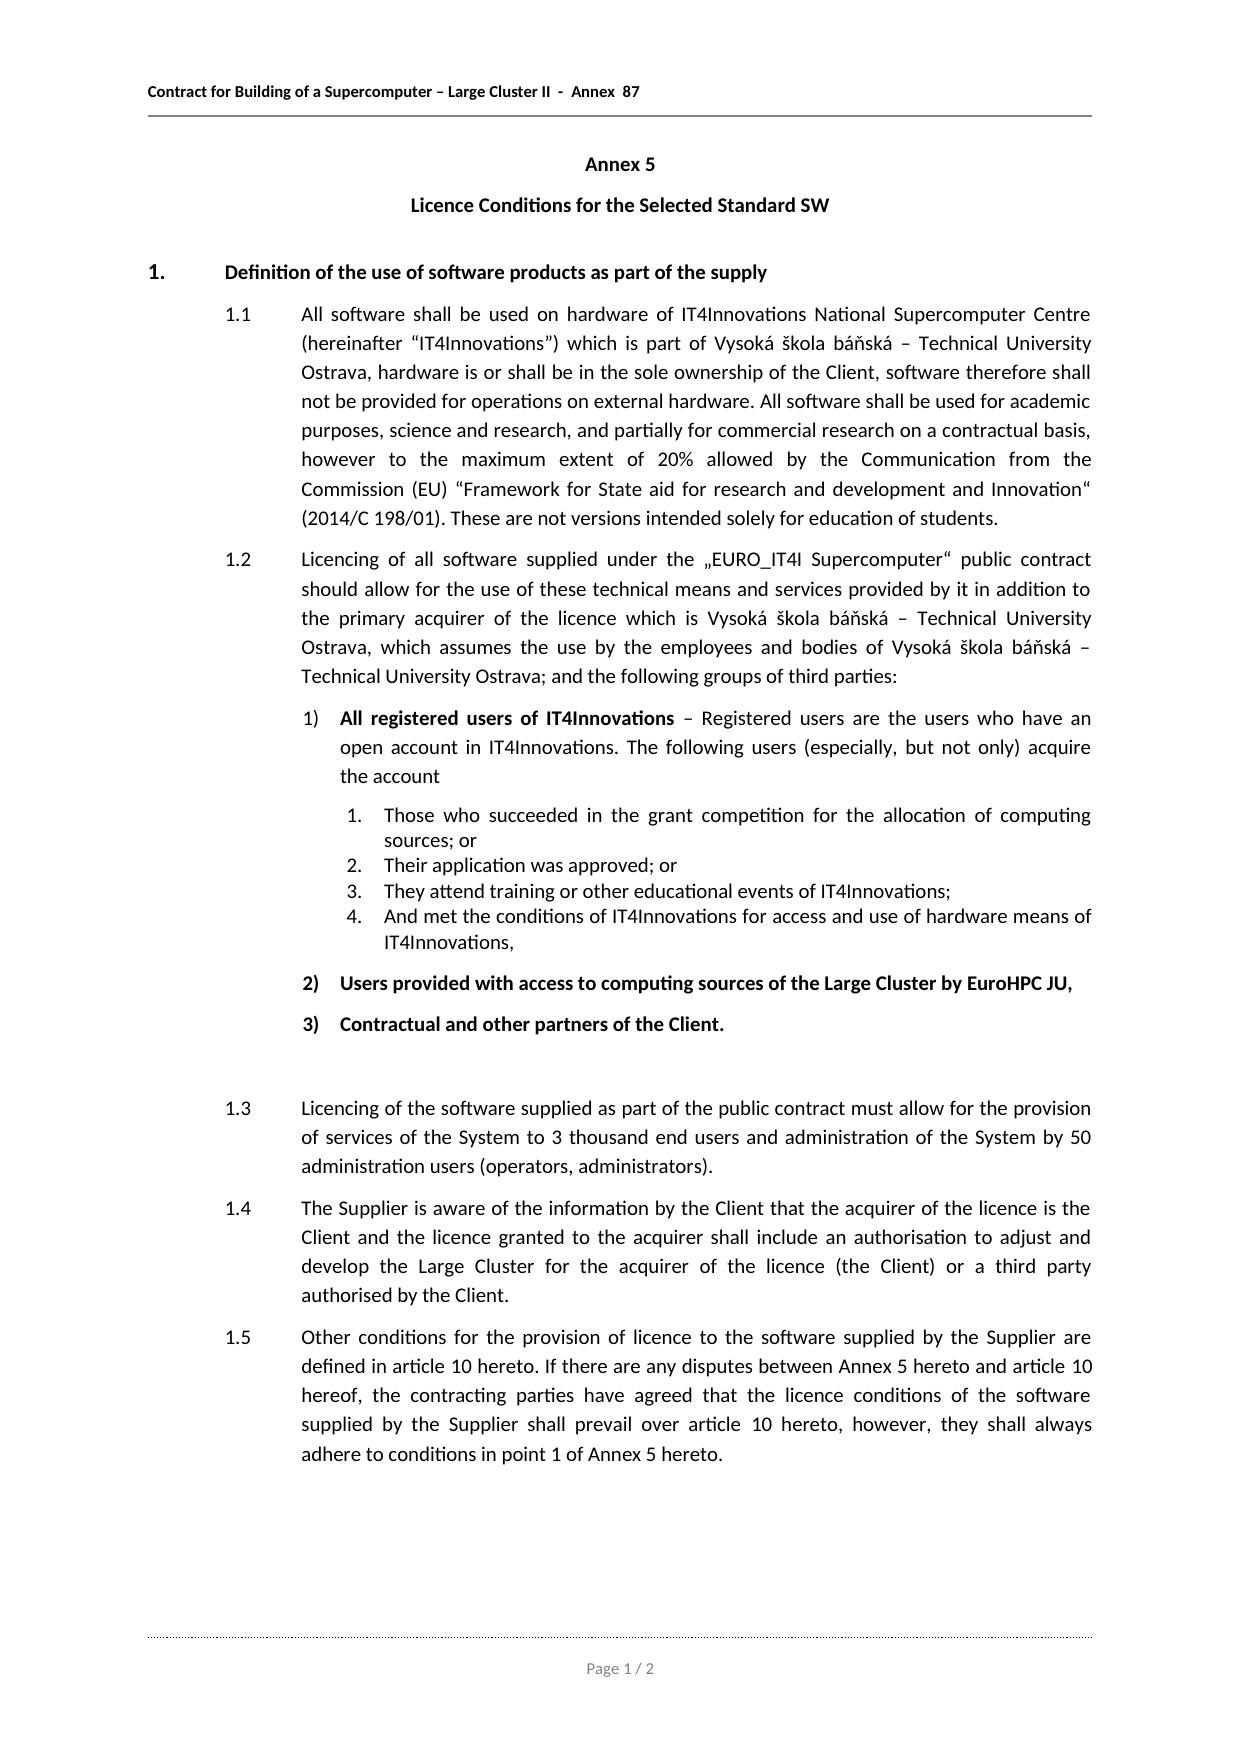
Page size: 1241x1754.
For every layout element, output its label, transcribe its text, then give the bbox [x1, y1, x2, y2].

list All registered users of IT4Innovations – Registered users are the users who have an open account in IT4Innovations. The following users (especially, but not only) acquire the account [302, 702, 1092, 789]
text All software shall be used on hardware of IT4Innovations National Supercomputer Centre (hereinafter “IT4Innovations”) which is part of Vysoká škola báňská – Technical University Ostrava, hardware is or shall be in the sole ownership of the Client, software therefore shall not be provided for operations on external hardware. All software shall be used for academic purposes, science and research, and partially for commercial research on a contractual basis, however to the maximum extent of 20% allowed by the Communication from the Commission (EU) “Framework for State aid for research and development and Innovation“ (2014/C 198/01). These are not versions intended solely for education of students. [224, 298, 1092, 531]
list They attend training or other educational events of IT4Innovations; [346, 878, 1092, 903]
list Definition of the use of software products as part of the supply [148, 256, 1092, 285]
list Those who succeeded in the grant competition for the allocation of computing sources; or [346, 802, 1092, 853]
text The Supplier is aware of the information by the Client that the acquirer of the licence is the Client and the licence granted to the acquirer shall include an authorisation to adjust and develop the Large Cluster for the acquirer of the licence (the Client) or a third party authorised by the Client. [224, 1192, 1092, 1308]
list Users provided with access to computing sources of the Large Cluster by EuroHPC JU, [302, 967, 1092, 996]
list Their application was approved; or [346, 853, 1092, 878]
text Licencing of the software supplied as part of the public contract must allow for the provision of services of the System to 3 thousand end users and administration of the System by 50 administration users (operators, administrators). [224, 1092, 1092, 1179]
list And met the conditions of IT4Innovations for access and use of hardware means of IT4Innovations, [346, 903, 1092, 954]
text Other conditions for the provision of licence to the software supplied by the Supplier are defined in article 10 hereto. If there are any disputes between Annex 5 hereto and article 10 hereof, the contracting parties have agreed that the licence conditions of the software supplied by the Supplier shall prevail over article 10 hereto, however, they shall always adhere to conditions in point 1 of Annex 5 hereto. [224, 1321, 1092, 1467]
list Contractual and other partners of the Client. [302, 1008, 1092, 1038]
text Annex 5 [148, 148, 1092, 177]
text Licence Conditions for the Selected Standard SW [148, 189, 1092, 218]
text Licencing of all software supplied under the „EURO_IT4I Supercomputer“ public contract should allow for the use of these technical means and services provided by it in addition to the primary acquirer of the licence which is Vysoká škola báňská – Technical University Ostrava, which assumes the use by the employees and bodies of Vysoká škola báňská – Technical University Ostrava; and the following groups of third parties: [224, 543, 1092, 689]
